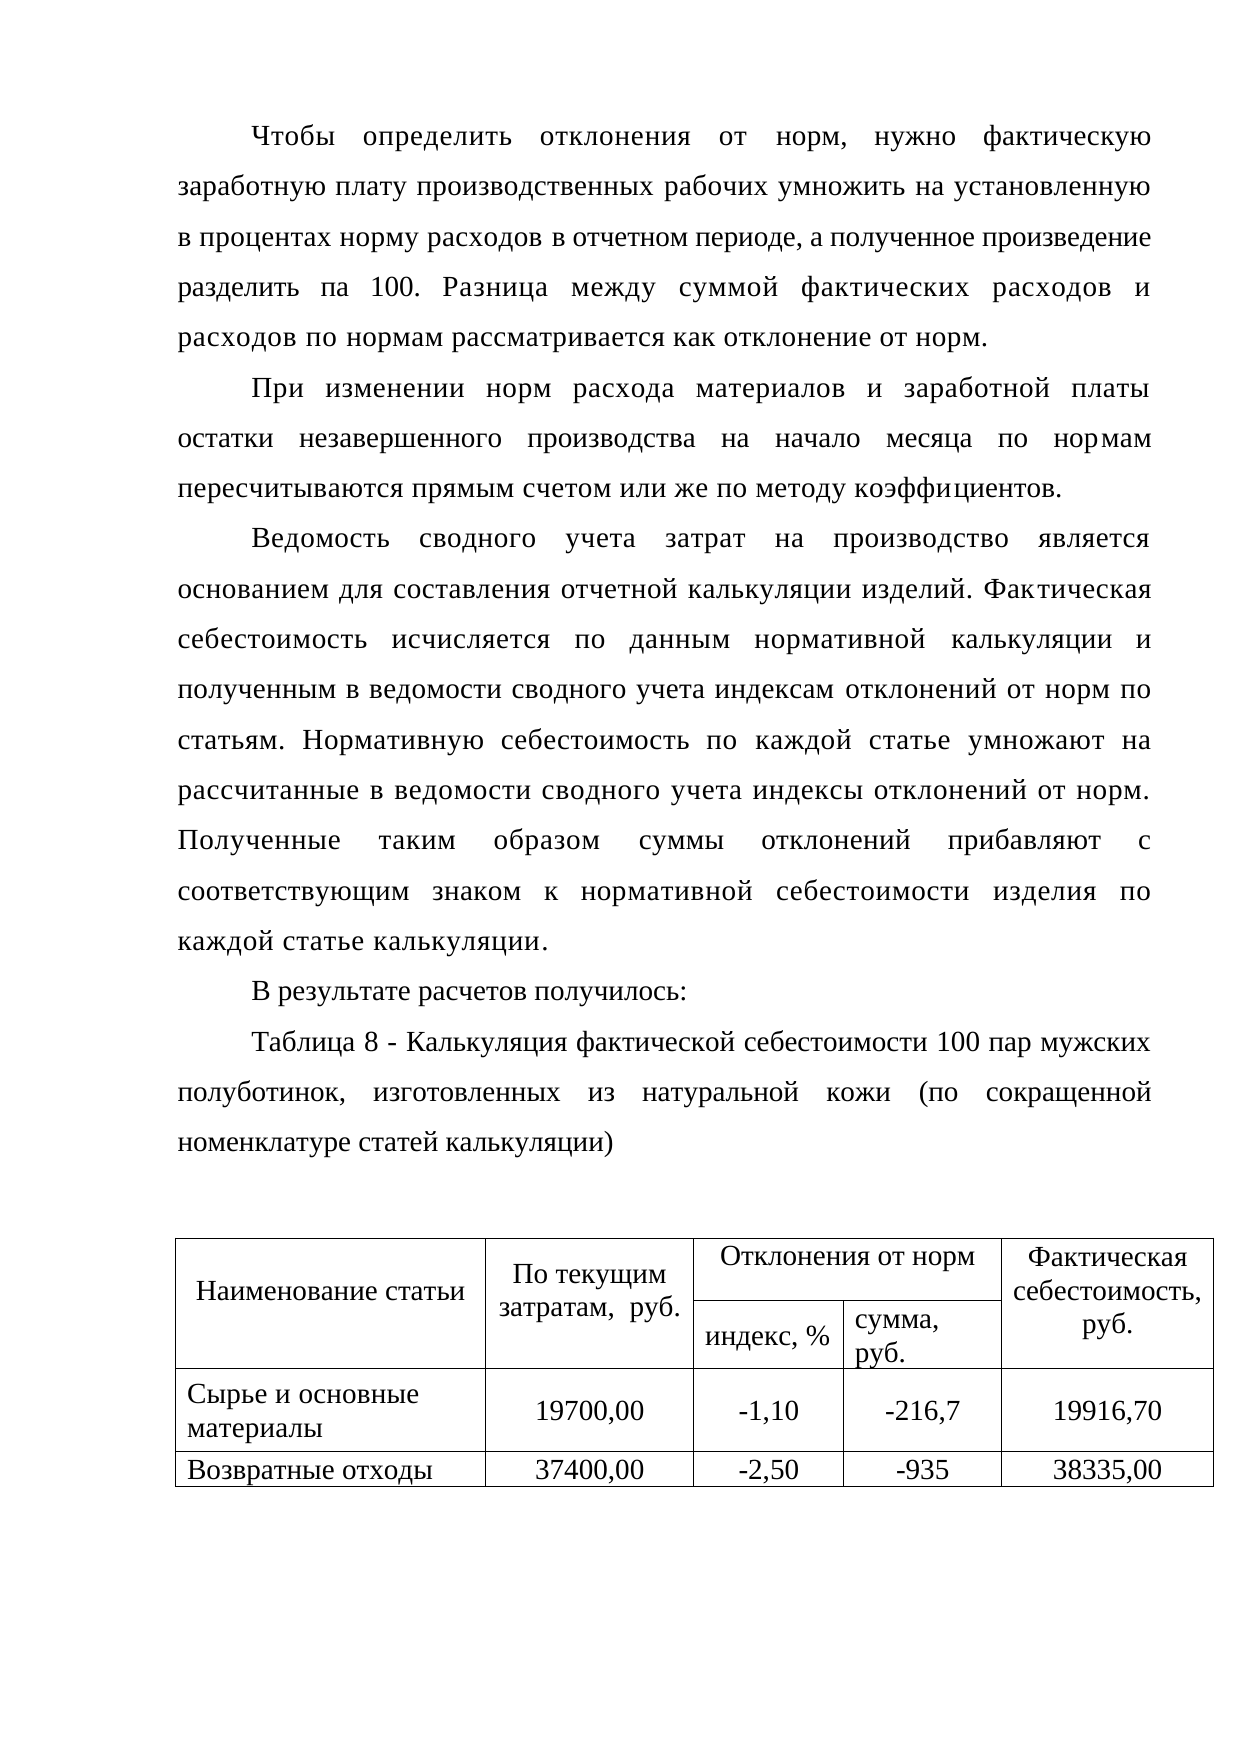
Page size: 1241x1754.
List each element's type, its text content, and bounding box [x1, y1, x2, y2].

table_cell 19700,00 [486, 1369, 693, 1451]
text При изменении норм расхода материалов и заработной платы остатки незавершенного производства на начало месяца по нормам пересчитываются прямым счетом или же по методу коэффициентов. [177, 370, 1152, 504]
table_cell -935 [844, 1452, 1001, 1486]
table_cell 19916,70 [1002, 1369, 1213, 1451]
table_cell 37400,00 [486, 1452, 693, 1486]
text Таблица 8 - Калькуляция фактической себестоимости 100 пар мужских полуботинок, изготовленных из натуральной кожи (по сокращенной номенклатуре статей калькуляции) [177, 1024, 1152, 1158]
table_cell Возвратные отходы [176, 1452, 485, 1486]
table_cell индекс, % [694, 1301, 843, 1368]
table_header Фактическая себестоимость, руб. [1002, 1239, 1213, 1368]
table_cell -216,7 [844, 1369, 1001, 1451]
text Ведомость сводного учета затрат на производство является основанием для составления отчетной калькуляции изделий. Фактическая себестоимость исчисляется по данным нормативной калькуляции и полученным в ведомости сводного учета индексам отклонений от норм по статьям. Нормативную себестоимость по каждой статье умножают на рассчитанные в ведомости сводного учета индексы отклонений от норм. Полученные таким образом суммы отклонений прибавляют с соответствующим знаком к нормативной себестоимости изделия по каждой статье калькуляции. [177, 521, 1152, 957]
table_cell сумма, руб. [844, 1301, 1001, 1368]
text Чтобы определить отклонения от норм, нужно фактическую заработную плату производственных рабочих умножить на установленную в процентах норму расходов в отчетном периоде, а полученное произведение разделить па 100. Разница между суммой фактических расходов и расходов по нормам рассматривается как отклонение от норм. [177, 118, 1152, 353]
table_header Наименование статьи [176, 1239, 485, 1368]
table_cell Сырье и основные материалы [176, 1369, 485, 1451]
table_cell -1,10 [694, 1369, 843, 1451]
table_header По текущим затратам, руб. [486, 1239, 693, 1368]
table_header Отклонения от норм [694, 1239, 1001, 1300]
text В результате расчетов получилось: [177, 973, 1152, 1007]
table_cell -2,50 [694, 1452, 843, 1486]
table_cell 38335,00 [1002, 1452, 1213, 1486]
